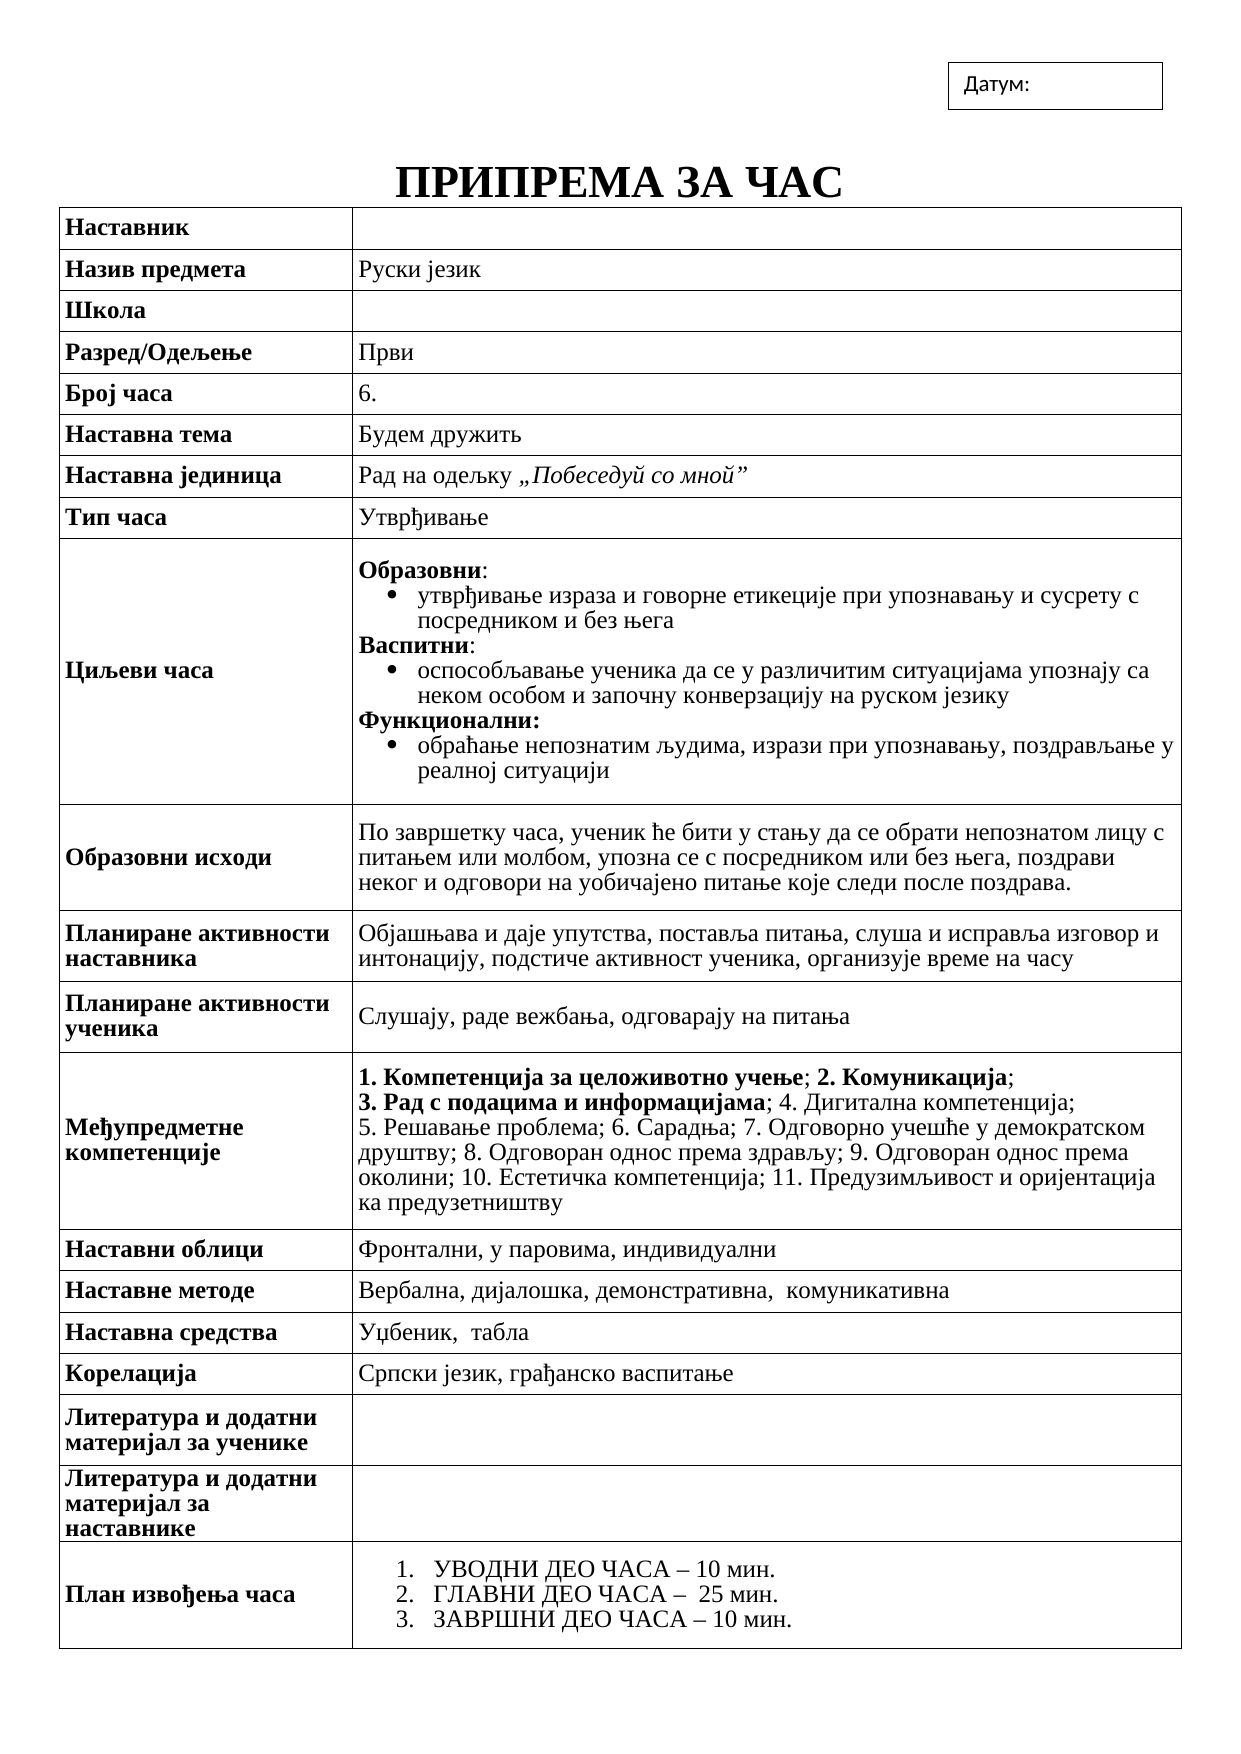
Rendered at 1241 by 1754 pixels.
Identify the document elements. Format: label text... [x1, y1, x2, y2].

table_cell Наставне методе [60, 1271, 352, 1312]
table_cell Литература и додатни материјал за ученике [60, 1395, 352, 1465]
table_cell Разред/Одељење [60, 332, 352, 373]
table_cell Вербална, дијалошка, демонстративна, комуникативна [353, 1271, 1181, 1312]
table_cell Слушају, раде вежбања, одговарају на питања [353, 982, 1181, 1052]
table_cell УВОДНИ ДЕО ЧАСА – 10 мин. ГЛАВНИ ДЕО ЧАСА – 25 мин. ЗАВРШНИ ДЕО ЧАСА – 10 мин. [353, 1542, 1181, 1647]
table_cell Наставна средства [60, 1313, 352, 1353]
table_cell Руски језик [353, 250, 1181, 290]
table_cell [353, 291, 1181, 331]
table_cell Рад на одељку „Побеседуй со мной” [353, 456, 1181, 497]
table_cell [353, 1395, 1181, 1465]
table_cell Објашњава и даје упутства, поставља питања, слуша и исправља изговор и интонацију, подстиче активност ученика, организује време на часу [353, 911, 1181, 981]
table_cell Наставни облици [60, 1230, 352, 1270]
table_cell Корелација [60, 1354, 352, 1394]
table_cell Уџбеник, табла [353, 1313, 1181, 1353]
table_header [353, 208, 1181, 248]
table_cell Први [353, 332, 1181, 373]
table_header Наставник [60, 208, 352, 248]
table_cell По завршетку часа, ученик ће бити у стању да се обрати непознатом лицу с питањем или молбом, упозна се с посредником или без њега, поздрави неког и одговори на уобичајено питање које следи после поздрава. [353, 805, 1181, 910]
table_cell Број часа [60, 374, 352, 414]
table_cell Међупредметне компетенције [60, 1053, 352, 1229]
table_cell Тип часа [60, 498, 352, 538]
text ПРИПРЕМА ЗА ЧАС [59, 154, 1181, 207]
table_cell Будем дружить [353, 415, 1181, 455]
table_cell Литература и додатни материјал за наставнике [60, 1466, 352, 1541]
table_cell Образовни: утврђивање израза и говорне етикеције при упознавању и сусрету с посредником и без њега Васпитни: оспособљавање ученика да се у различитим ситуацијама упознају са неком особом и започну конверзацију на руском језику Функционални: обраћање непознатим људима, изрази при упознавању, поздрављање у реалној ситуацији [353, 539, 1181, 804]
table_cell План извођења часа [60, 1542, 352, 1647]
table_cell Наставна јединица [60, 456, 352, 497]
table_cell [353, 1466, 1181, 1541]
table_cell 1. Компетенција за целоживотно учење; 2. Комуникација; 3. Рад с подацима и информацијама; 4. Дигитална компетенција; 5. Решавање проблема; 6. Сарадња; 7. Одговорно учешће у демократском друштву; 8. Одговоран однос према здрављу; 9. Одговоран однос према околини; 10. Естетичка компетенција; 11. Предузимљивост и оријентација ка предузетништву [353, 1053, 1181, 1229]
table_cell Наставна тема [60, 415, 352, 455]
table_cell Планиране активности наставника [60, 911, 352, 981]
table_cell Утврђивање [353, 498, 1181, 538]
table_cell Школа [60, 291, 352, 331]
table_cell Назив предмета [60, 250, 352, 290]
table_cell 6. [353, 374, 1181, 414]
table_cell Образовни исходи [60, 805, 352, 910]
table_cell Српски језик, грађанско васпитање [353, 1354, 1181, 1394]
table_cell Циљеви часа [60, 539, 352, 804]
table_cell Планиране активности ученика [60, 982, 352, 1052]
table_cell Фронтални, у паровима, индивидуални [353, 1230, 1181, 1270]
